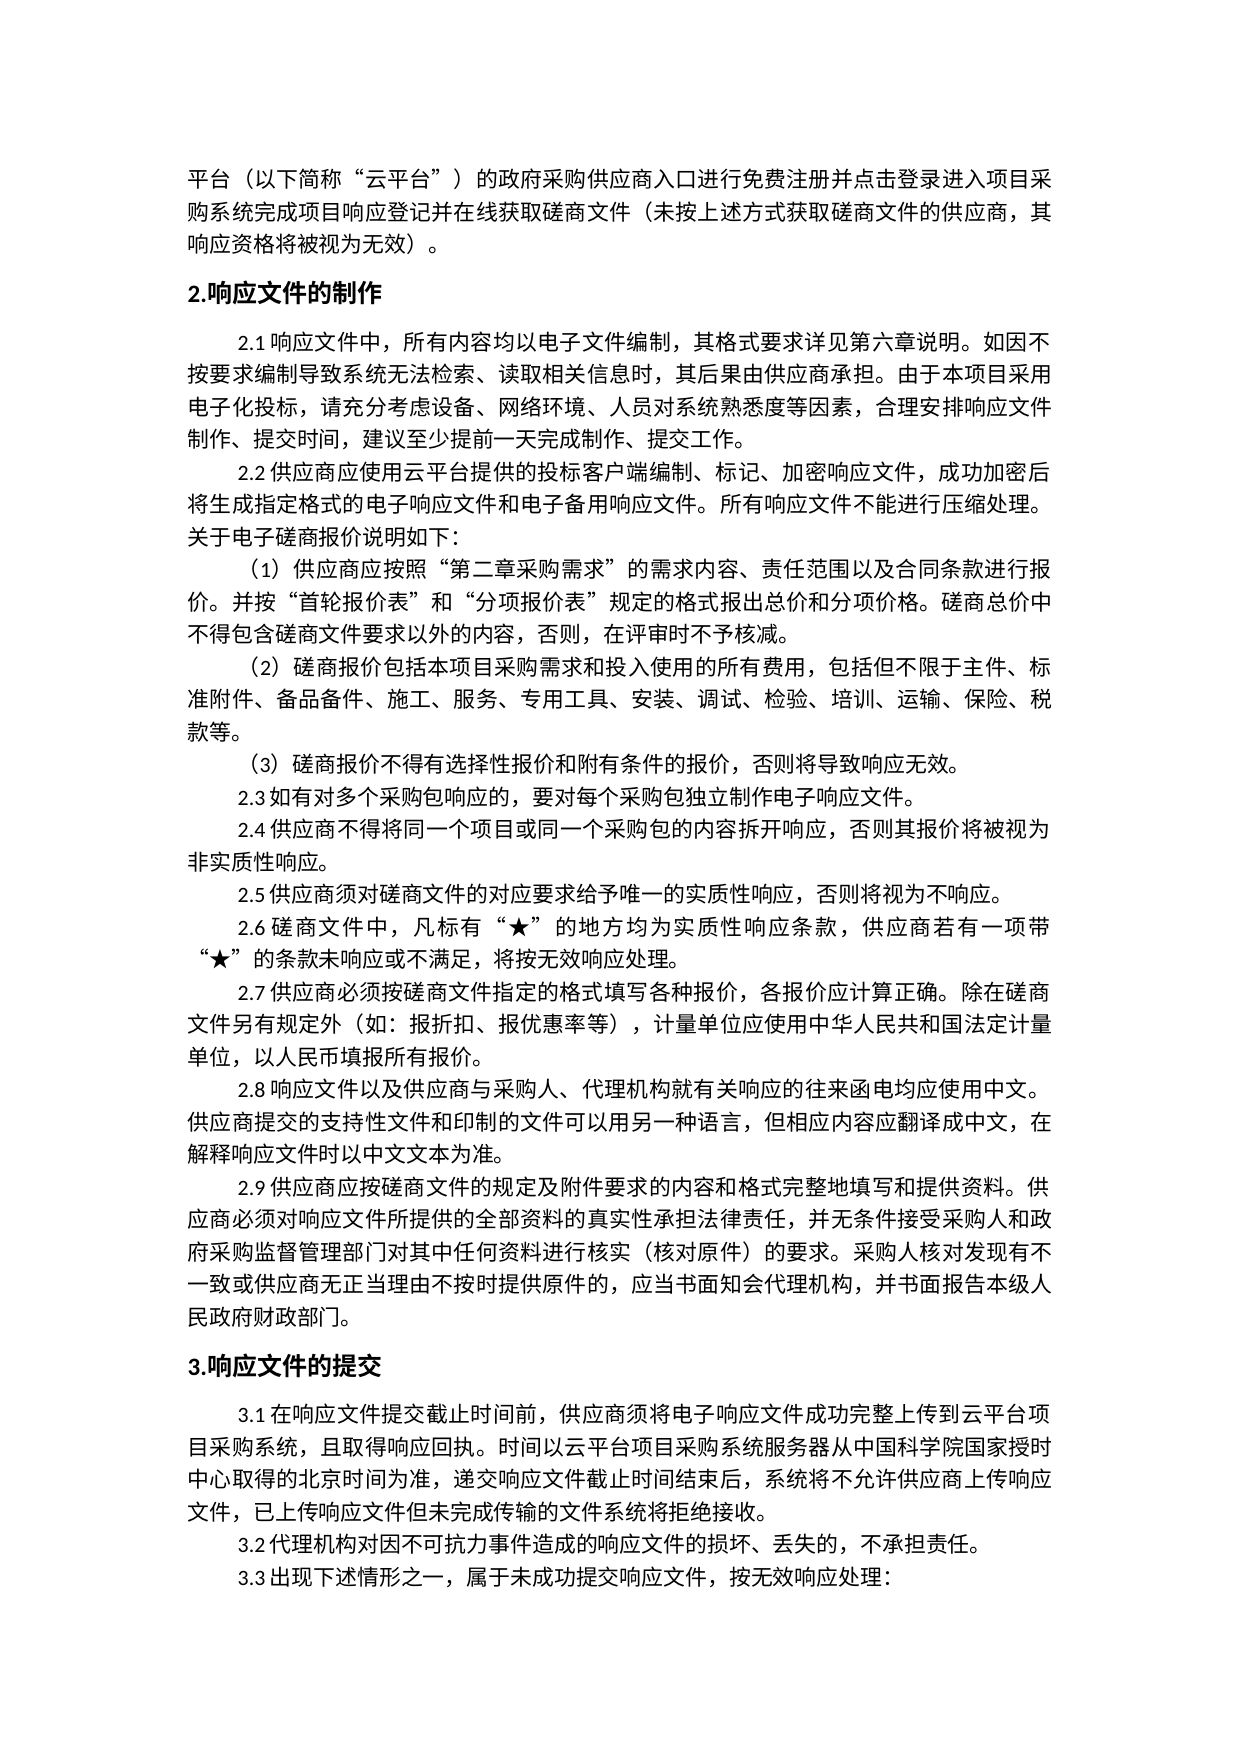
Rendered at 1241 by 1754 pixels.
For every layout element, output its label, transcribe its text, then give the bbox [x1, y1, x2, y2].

text 2.4供应商不得将同一个项目或同一个采购包的内容拆开响应，否则其报价将被视为非实质性响应。 [187, 812, 1053, 877]
text 2.2供应商应使用云平台提供的投标客户端编制、标记、加密响应文件，成功加密后将生成指定格式的电子响应文件和电子备用响应文件。所有响应文件不能进行压缩处理。关于电子磋商报价说明如下： [187, 454, 1053, 552]
text 2.8响应文件以及供应商与采购人、代理机构就有关响应的往来函电均应使用中文。供应商提交的支持性文件和印制的文件可以用另一种语言，但相应内容应翻译成中文，在解释响应文件时以中文文本为准。 [187, 1072, 1053, 1169]
text 2.1响应文件中，所有内容均以电子文件编制，其格式要求详见第六章说明。如因不按要求编制导致系统无法检索、读取相关信息时，其后果由供应商承担。由于本项目采用电子化投标，请充分考虑设备、网络环境、人员对系统熟悉度等因素，合理安排响应文件制作、提交时间，建议至少提前一天完成制作、提交工作。 [187, 324, 1053, 454]
text （2）磋商报价包括本项目采购需求和投入使用的所有费用，包括但不限于主件、标准附件、备品备件、施工、服务、专用工具、安装、调试、检验、培训、运输、保险、税款等。 [187, 649, 1053, 747]
text 3.2代理机构对因不可抗力事件造成的响应文件的损坏、丢失的，不承担责任。 [187, 1527, 1053, 1559]
text 2.3如有对多个采购包响应的，要对每个采购包独立制作电子响应文件。 [187, 779, 1053, 812]
text （1）供应商应按照“第二章采购需求”的需求内容、责任范围以及合同条款进行报价。并按“首轮报价表”和“分项报价表”规定的格式报出总价和分项价格。磋商总价中不得包含磋商文件要求以外的内容，否则，在评审时不予核减。 [187, 552, 1053, 649]
text 3.响应文件的提交 [187, 1332, 1053, 1397]
text 2.响应文件的制作 [187, 259, 1053, 324]
text 2.5供应商须对磋商文件的对应要求给予唯一的实质性响应，否则将视为不响应。 [187, 877, 1053, 909]
text 2.7供应商必须按磋商文件指定的格式填写各种报价，各报价应计算正确。除在磋商文件另有规定外（如：报折扣、报优惠率等），计量单位应使用中华人民共和国法定计量单位，以人民币填报所有报价。 [187, 974, 1053, 1072]
text 2.9供应商应按磋商文件的规定及附件要求的内容和格式完整地填写和提供资料。供应商必须对响应文件所提供的全部资料的真实性承担法律责任，并无条件接受采购人和政府采购监督管理部门对其中任何资料进行核实（核对原件）的要求。采购人核对发现有不一致或供应商无正当理由不按时提供原件的，应当书面知会代理机构，并书面报告本级人民政府财政部门。 [187, 1169, 1053, 1332]
text （3）磋商报价不得有选择性报价和附有条件的报价，否则将导致响应无效。 [187, 747, 1053, 779]
text 2.6磋商文件中，凡标有“★”的地方均为实质性响应条款，供应商若有一项带“★”的条款未响应或不满足，将按无效响应处理。 [187, 909, 1053, 974]
text 3.1在响应文件提交截止时间前，供应商须将电子响应文件成功完整上传到云平台项目采购系统，且取得响应回执。时间以云平台项目采购系统服务器从中国科学院国家授时中心取得的北京时间为准，递交响应文件截止时间结束后，系统将不允许供应商上传响应文件，已上传响应文件但未完成传输的文件系统将拒绝接收。 [187, 1397, 1053, 1527]
text 3.3出现下述情形之一，属于未成功提交响应文件，按无效响应处理： [187, 1559, 1053, 1592]
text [187, 162, 1053, 259]
